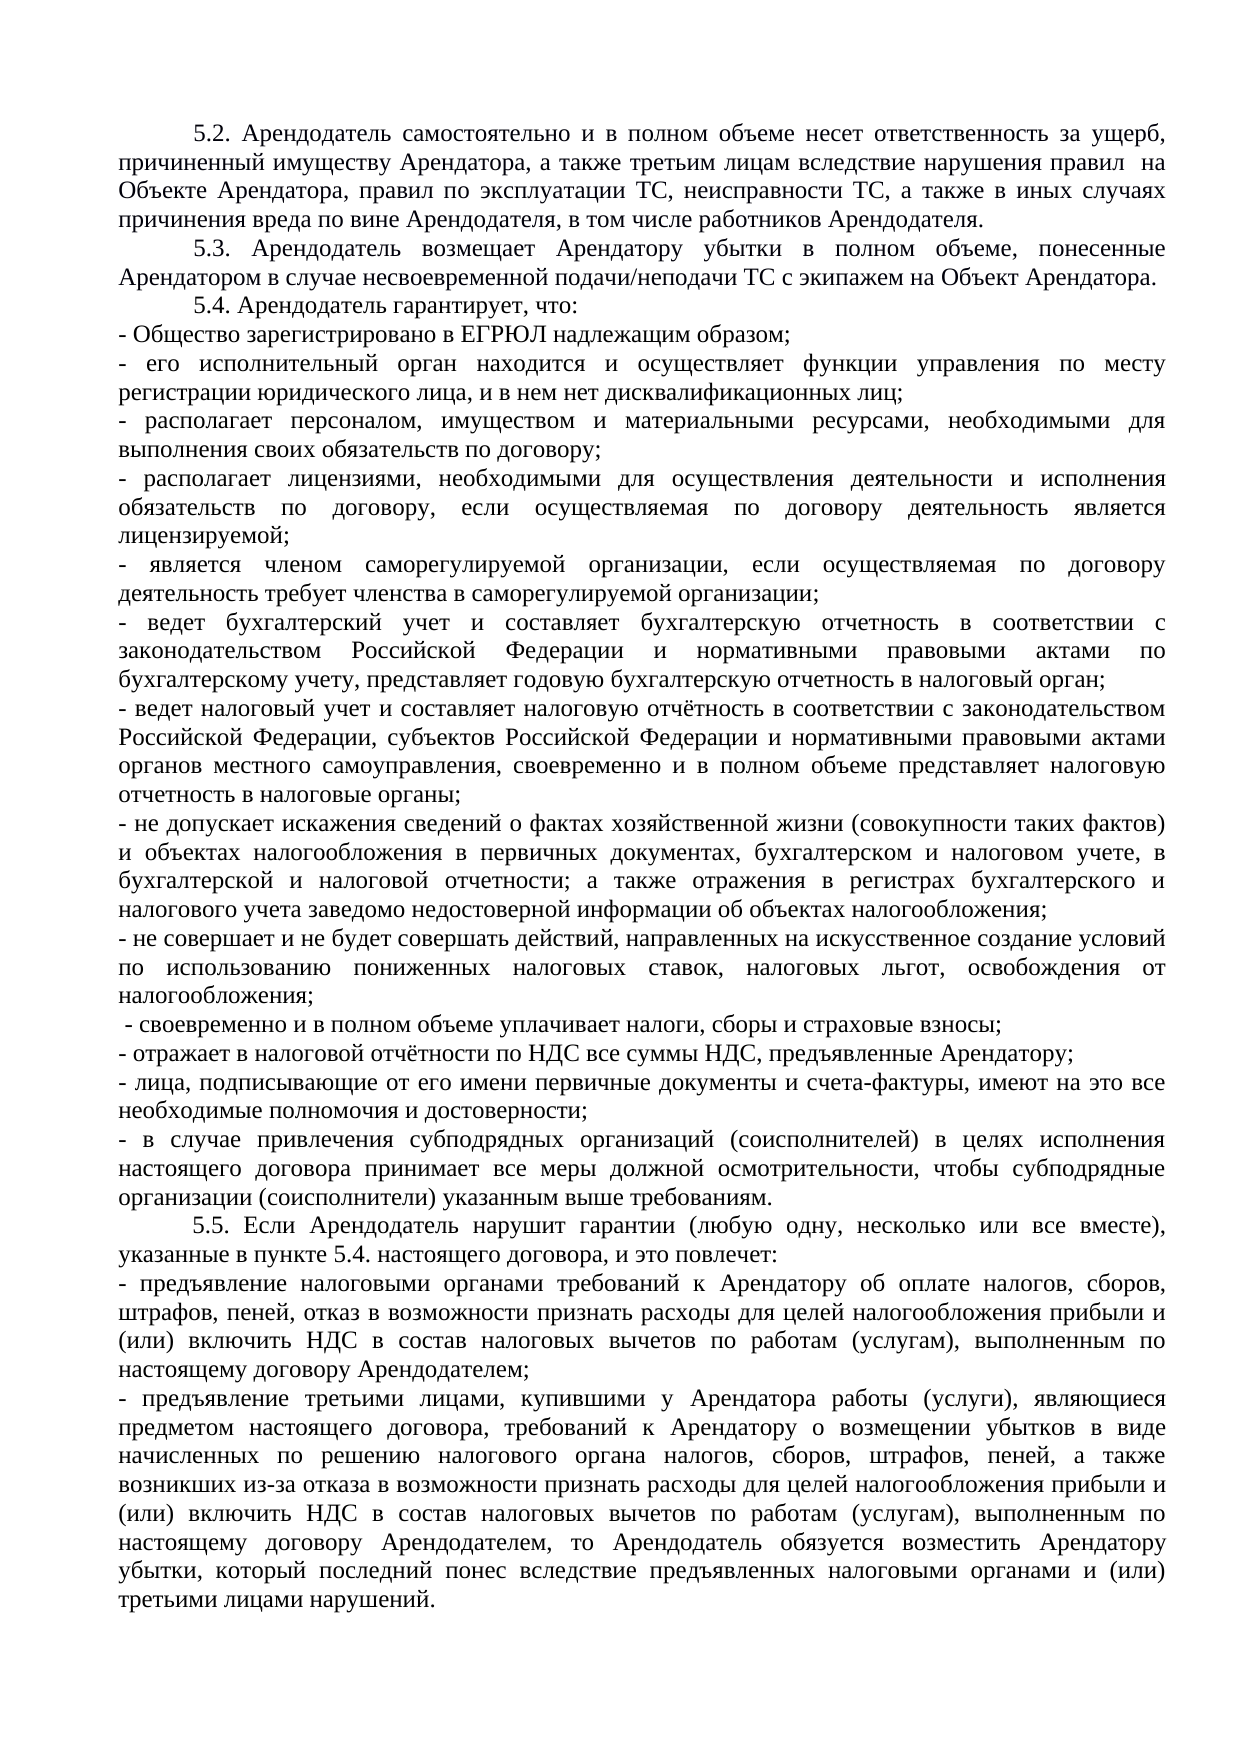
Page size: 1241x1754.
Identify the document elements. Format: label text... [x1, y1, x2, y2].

text - отражает в налоговой отчётности по НДС все суммы НДС, предъявленные Арендатору; [118, 1038, 1167, 1067]
text - своевременно и в полном объеме уплачивает налоги, сборы и страховые взносы; [118, 1009, 1167, 1038]
text - располагает персоналом, имуществом и материальными ресурсами, необходимыми для выполнения своих обязательств по договору; [118, 406, 1167, 463]
text 5.3. Арендодатель возмещает Арендатору убытки в полном объеме, понесенные Арендатором в случае несвоевременной подачи/неподачи ТС с экипажем на Объект Арендатора. [118, 233, 1167, 291]
text - ведет налоговый учет и составляет налоговую отчётность в соответствии с законодательством Российской Федерации, субъектов Российской Федерации и нормативными правовыми актами органов местного самоуправления, своевременно и в полном объеме представляет налоговую отчетность в налоговые органы; [118, 693, 1167, 808]
text - является членом саморегулируемой организации, если осуществляемая по договору деятельность требует членства в саморегулируемой организации; [118, 549, 1167, 607]
text - в случае привлечения субподрядных организаций (соисполнителей) в целях исполнения настоящего договора принимает все меры должной осмотрительности, чтобы субподрядные организации (соисполнители) указанным выше требованиям. [118, 1124, 1167, 1211]
text - лица, подписывающие от его имени первичные документы и счета-фактуры, имеют на это все необходимые полномочия и достоверности; [118, 1067, 1167, 1124]
text - ведет бухгалтерский учет и составляет бухгалтерскую отчетность в соответствии с законодательством Российской Федерации и нормативными правовыми актами по бухгалтерскому учету, представляет годовую бухгалтерскую отчетность в налоговый орган; [118, 607, 1167, 693]
text - Общество зарегистрировано в ЕГРЮЛ надлежащим образом; [118, 319, 1167, 348]
text 5.5. Если Арендодатель нарушит гарантии (любую одну, несколько или все вместе), указанные в пункте 5.4. настоящего договора, и это повлечет: [118, 1211, 1167, 1268]
text - предъявление налоговыми органами требований к Арендатору об оплате налогов, сборов, штрафов, пеней, отказ в возможности признать расходы для целей налогообложения прибыли и (или) включить НДС в состав налоговых вычетов по работам (услугам), выполненным по настоящему договору Арендодателем; [118, 1268, 1167, 1383]
text - не совершает и не будет совершать действий, направленных на искусственное создание условий по использованию пониженных налоговых ставок, налоговых льгот, освобождения от налогообложения; [118, 923, 1167, 1009]
text 5.4. Арендодатель гарантирует, что: [118, 291, 1167, 319]
text - не допускает искажения сведений о фактах хозяйственной жизни (совокупности таких фактов) и объектах налогообложения в первичных документах, бухгалтерском и налоговом учете, в бухгалтерской и налоговой отчетности; а также отражения в регистрах бухгалтерского и налогового учета заведомо недостоверной информации об объектах налогообложения; [118, 808, 1167, 923]
text - предъявление третьими лицами, купившими у Арендатора работы (услуги), являющиеся предметом настоящего договора, требований к Арендатору о возмещении убытков в виде начисленных по решению налогового органа налогов, сборов, штрафов, пеней, а также возникших из-за отказа в возможности признать расходы для целей налогообложения прибыли и (или) включить НДС в состав налоговых вычетов по работам (услугам), выполненным по настоящему договору Арендодателем, то Арендодатель обязуется возместить Арендатору убытки, который последний понес вследствие предъявленных налоговыми органами и (или) третьими лицами нарушений. [118, 1383, 1167, 1613]
text 5.2. Арендодатель самостоятельно и в полном объеме несет ответственность за ущерб, причиненный имуществу Арендатора, а также третьим лицам вследствие нарушения правил на Объекте Арендатора, правил по эксплуатации ТС, неисправности ТС, а также в иных случаях причинения вреда по вине Арендодателя, в том числе работников Арендодателя. [118, 118, 1167, 233]
text - его исполнительный орган находится и осуществляет функции управления по месту регистрации юридического лица, и в нем нет дисквалификационных лиц; [118, 348, 1167, 406]
text - располагает лицензиями, необходимыми для осуществления деятельности и исполнения обязательств по договору, если осуществляемая по договору деятельность является лицензируемой; [118, 463, 1167, 549]
